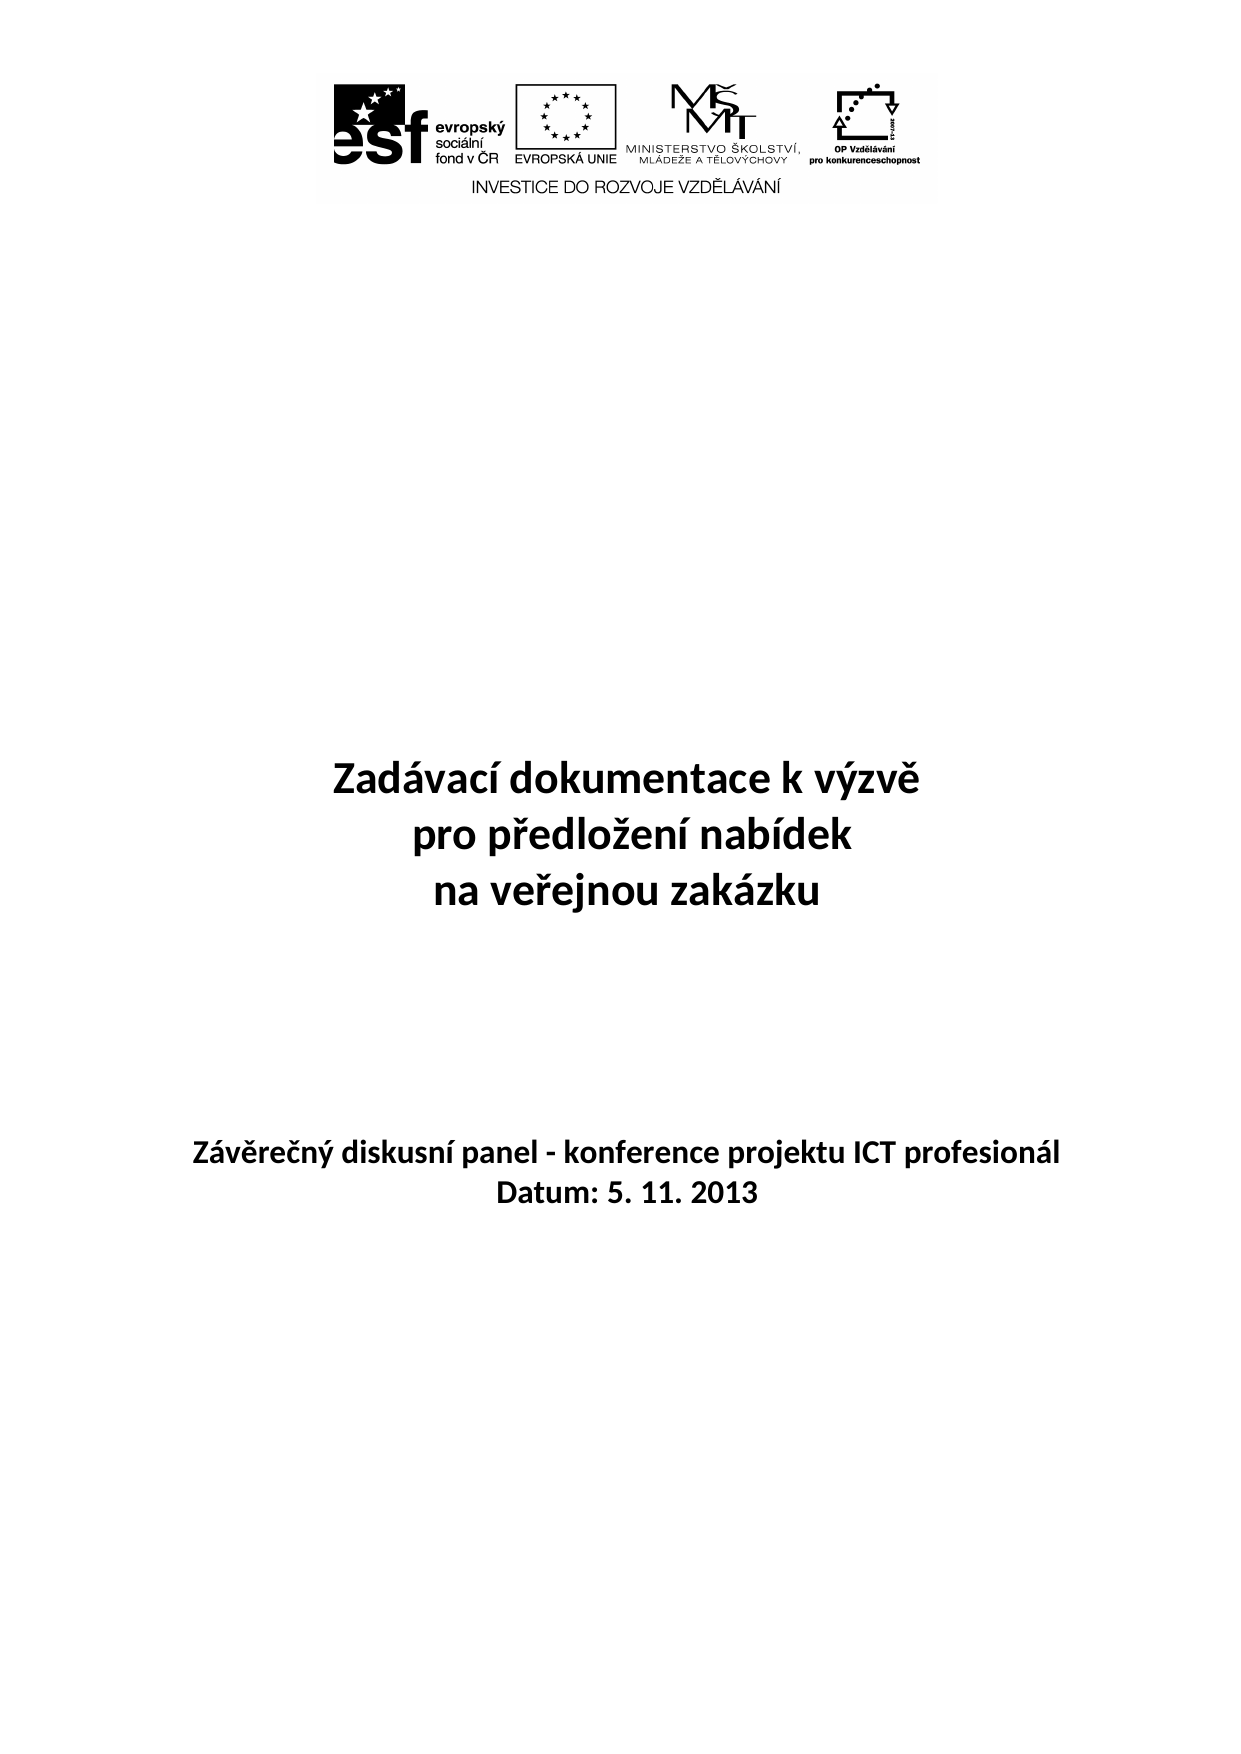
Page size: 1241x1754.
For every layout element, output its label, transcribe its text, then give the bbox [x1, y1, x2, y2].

text na veřejnou zakázku [148, 861, 1106, 917]
text Datum: 5. 11. 2013 [148, 1172, 1106, 1212]
text Zadávací dokumentace k výzvě [148, 749, 1106, 805]
text Závěrečný diskusní panel - konference projektu ICT profesionál [148, 1131, 1106, 1172]
picture [316, 73, 938, 204]
text pro předložení nabídek [148, 805, 1106, 861]
